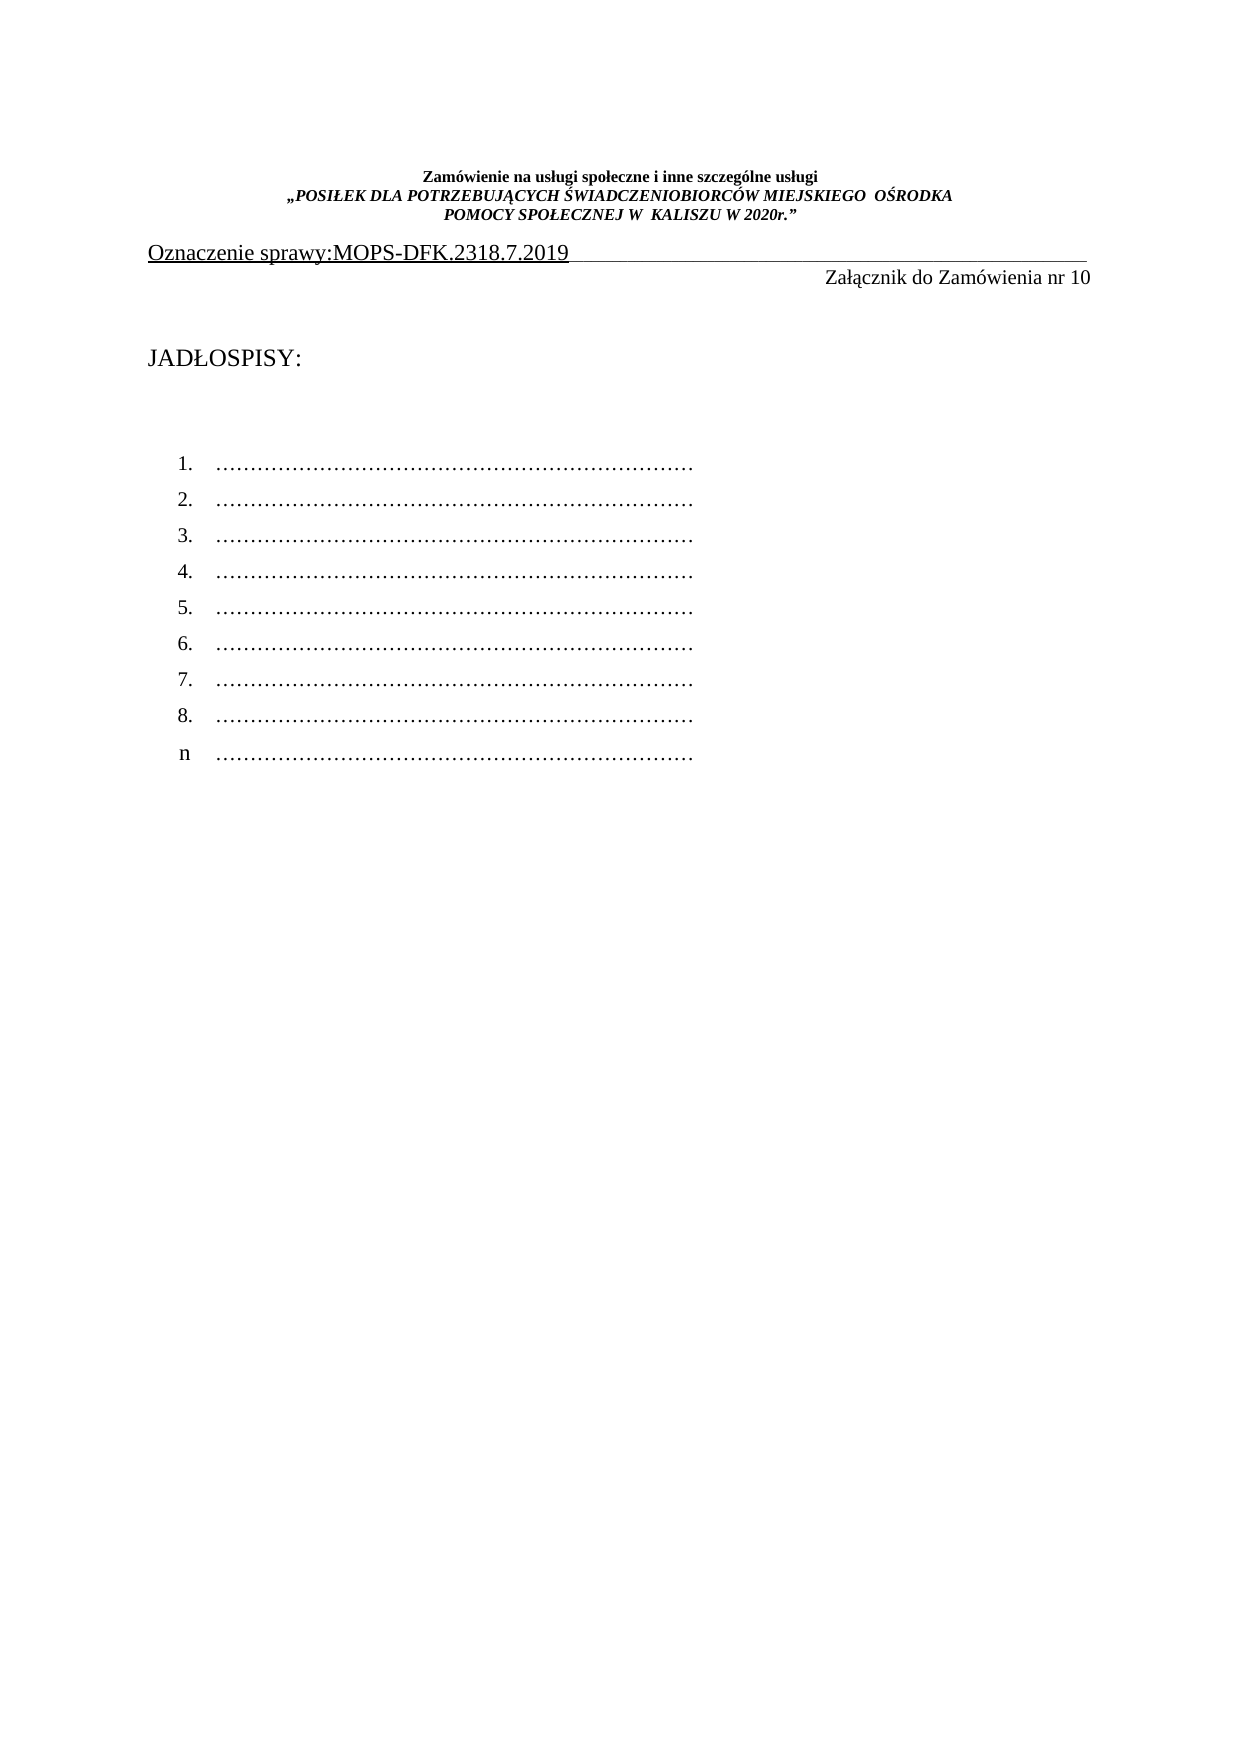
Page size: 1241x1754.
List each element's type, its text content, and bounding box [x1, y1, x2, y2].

text „POSIŁEK DLA POTRZEBUJĄCYCH ŚWIADCZENIOBIORCÓW MIEJSKIEGO OŚRODKA [148, 186, 1093, 205]
text Zamówienie na usługi społeczne i inne szczególne usługi [148, 167, 1093, 186]
list …………………………………………………………… [177, 595, 1093, 619]
list …………………………………………………………… [177, 451, 1093, 475]
text Oznaczenie sprawy:MOPS-DFK.2318.7.2019_______________________________________________________________________ [148, 239, 1093, 265]
list …………………………………………………………… [177, 523, 1093, 547]
text POMOCY SPOŁECZNEJ W KALISZU W 2020r.” [148, 205, 1093, 224]
list …………………………………………………………… [177, 631, 1093, 655]
list …………………………………………………………… [177, 703, 1093, 727]
list …………………………………………………………… [177, 487, 1093, 511]
text n …………………………………………………………… [148, 739, 1093, 765]
list …………………………………………………………… [177, 559, 1093, 583]
subtitle Załącznik do Zamówienia nr 10 [148, 265, 1093, 289]
text JADŁOSPISY: [148, 343, 1093, 372]
list …………………………………………………………… [177, 667, 1093, 691]
